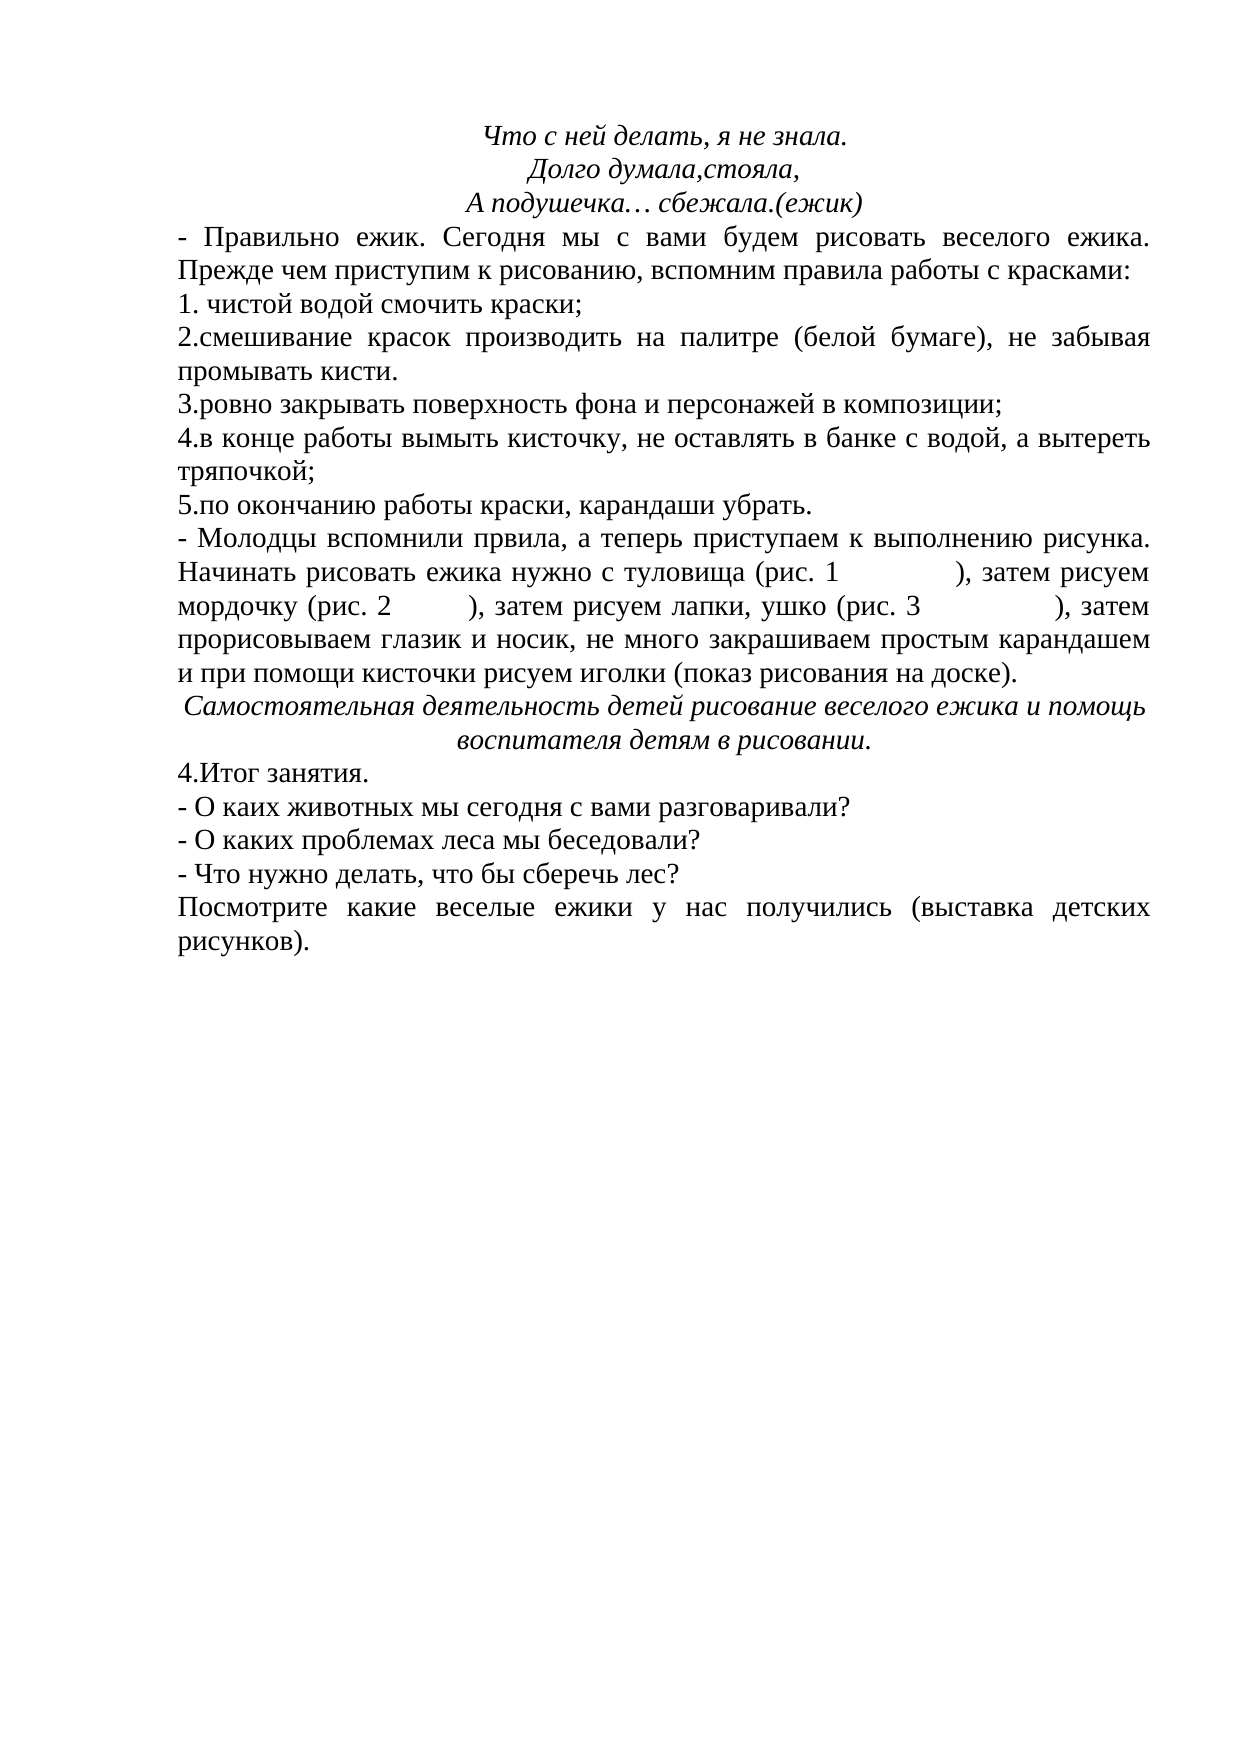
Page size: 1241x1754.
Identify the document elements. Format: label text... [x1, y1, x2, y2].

text Долго думала,стояла, [177, 152, 1152, 185]
text Что с ней делать, я не знала. [177, 118, 1152, 152]
text - О каих животных мы сегодня с вами разговаривали? [177, 789, 1152, 822]
text А подушечка… сбежала.(ежик) [177, 185, 1152, 219]
text - О каких проблемах леса мы беседовали? [177, 822, 1152, 856]
text 1. чистой водой смочить краски; [177, 286, 1152, 319]
text 5.по окончанию работы краски, карандаши убрать. [177, 487, 1152, 521]
text 4.в конце работы вымыть кисточку, не оставлять в банке с водой, а вытереть тряпочкой; [177, 420, 1152, 487]
text 4.Итог занятия. [177, 755, 1152, 789]
text 3.ровно закрывать поверхность фона и персонажей в композиции; [177, 386, 1152, 420]
text Самостоятельная деятельность детей рисование веселого ежика и помощь воспитателя детям в рисовании. [177, 688, 1152, 755]
text - Молодцы вспомнили првила, а теперь приступаем к выполнению рисунка. Начинать рисовать ежика нужно с туловища (рис. 1 ), затем рисуем мордочку (рис. 2 ), затем рисуем лапки, ушко (рис. 3 ), затем прорисовываем глазик и носик, не много закрашиваем простым карандашем и при помощи кисточки рисуем иголки (показ рисования на доске). [177, 521, 1152, 688]
text Посмотрите какие веселые ежики у нас получились (выставка детских рисунков). [177, 889, 1152, 957]
text - Что нужно делать, что бы сберечь лес? [177, 856, 1152, 889]
text 2.смешивание красок производить на палитре (белой бумаге), не забывая промывать кисти. [177, 319, 1152, 386]
text - Правильно ежик. Сегодня мы с вами будем рисовать веселого ежика. Прежде чем приступим к рисованию, вспомним правила работы с красками: [177, 219, 1152, 286]
